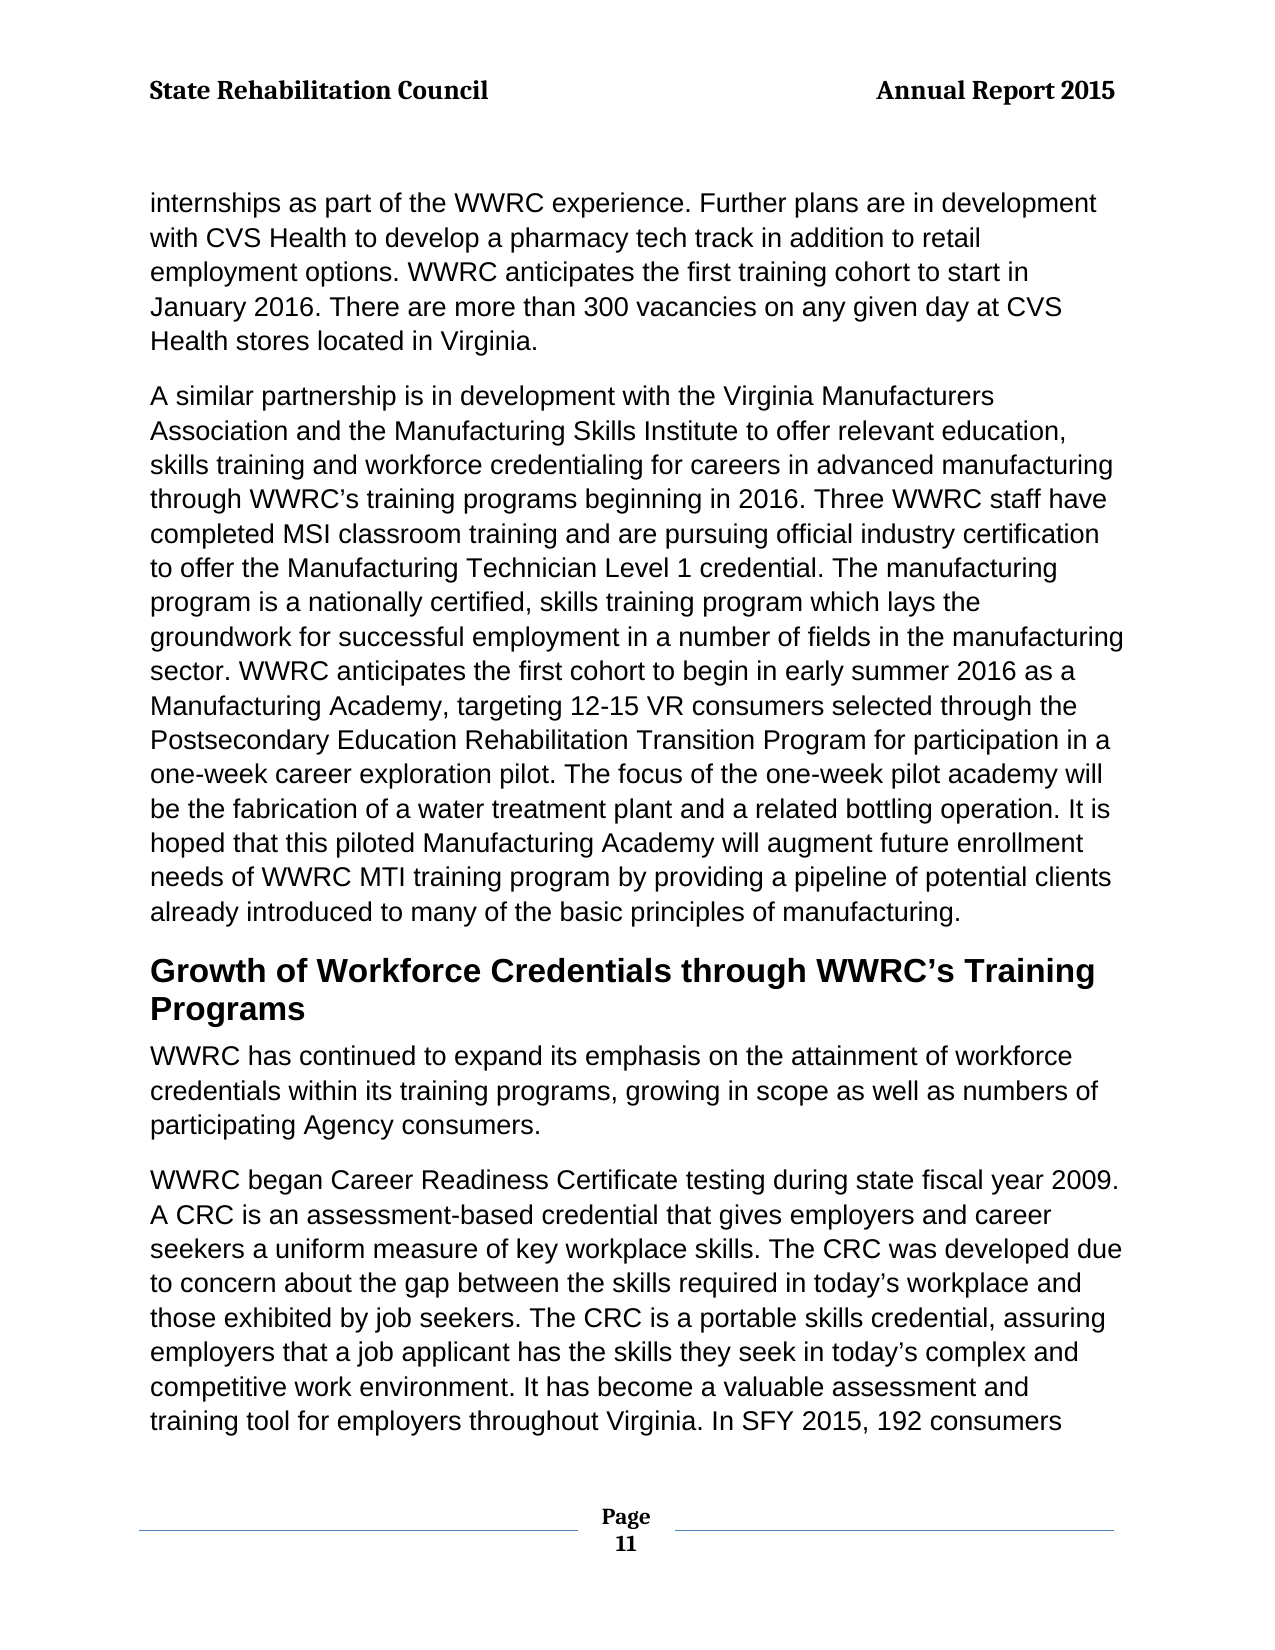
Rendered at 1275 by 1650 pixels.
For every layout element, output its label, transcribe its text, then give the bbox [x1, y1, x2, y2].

text WWRC has continued to expand its emphasis on the attainment of workforce credentials within its training programs, growing in scope as well as numbers of participating Agency consumers. [150, 1040, 1125, 1140]
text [150, 1164, 1125, 1436]
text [150, 187, 1125, 356]
subtitle Growth of Workforce Credentials through WWRC’s Training Programs [150, 951, 1125, 1028]
text A similar partnership is in development with the Virginia Manufacturers Association and the Manufacturing Skills Institute to offer relevant education, skills training and workforce credentialing for careers in advanced manufacturing through WWRC’s training programs beginning in 2016. Three WWRC staff have completed MSI classroom training and are pursuing official industry certification to offer the Manufacturing Technician Level 1 credential. The manufacturing program is a nationally certified, skills training program which lays the groundwork for successful employment in a number of fields in the manufacturing sector. WWRC anticipates the first cohort to begin in early summer 2016 as a Manufacturing Academy, targeting 12-15 VR consumers selected through the Postsecondary Education Rehabilitation Transition Program for participation in a one-week career exploration pilot. The focus of the one-week pilot academy will be the fabrication of a water treatment plant and a related bottling operation. It is hoped that this piloted Manufacturing Academy will augment future enrollment needs of WWRC MTI training program by providing a pipeline of potential clients already introduced to many of the basic principles of manufacturing. [150, 380, 1125, 927]
